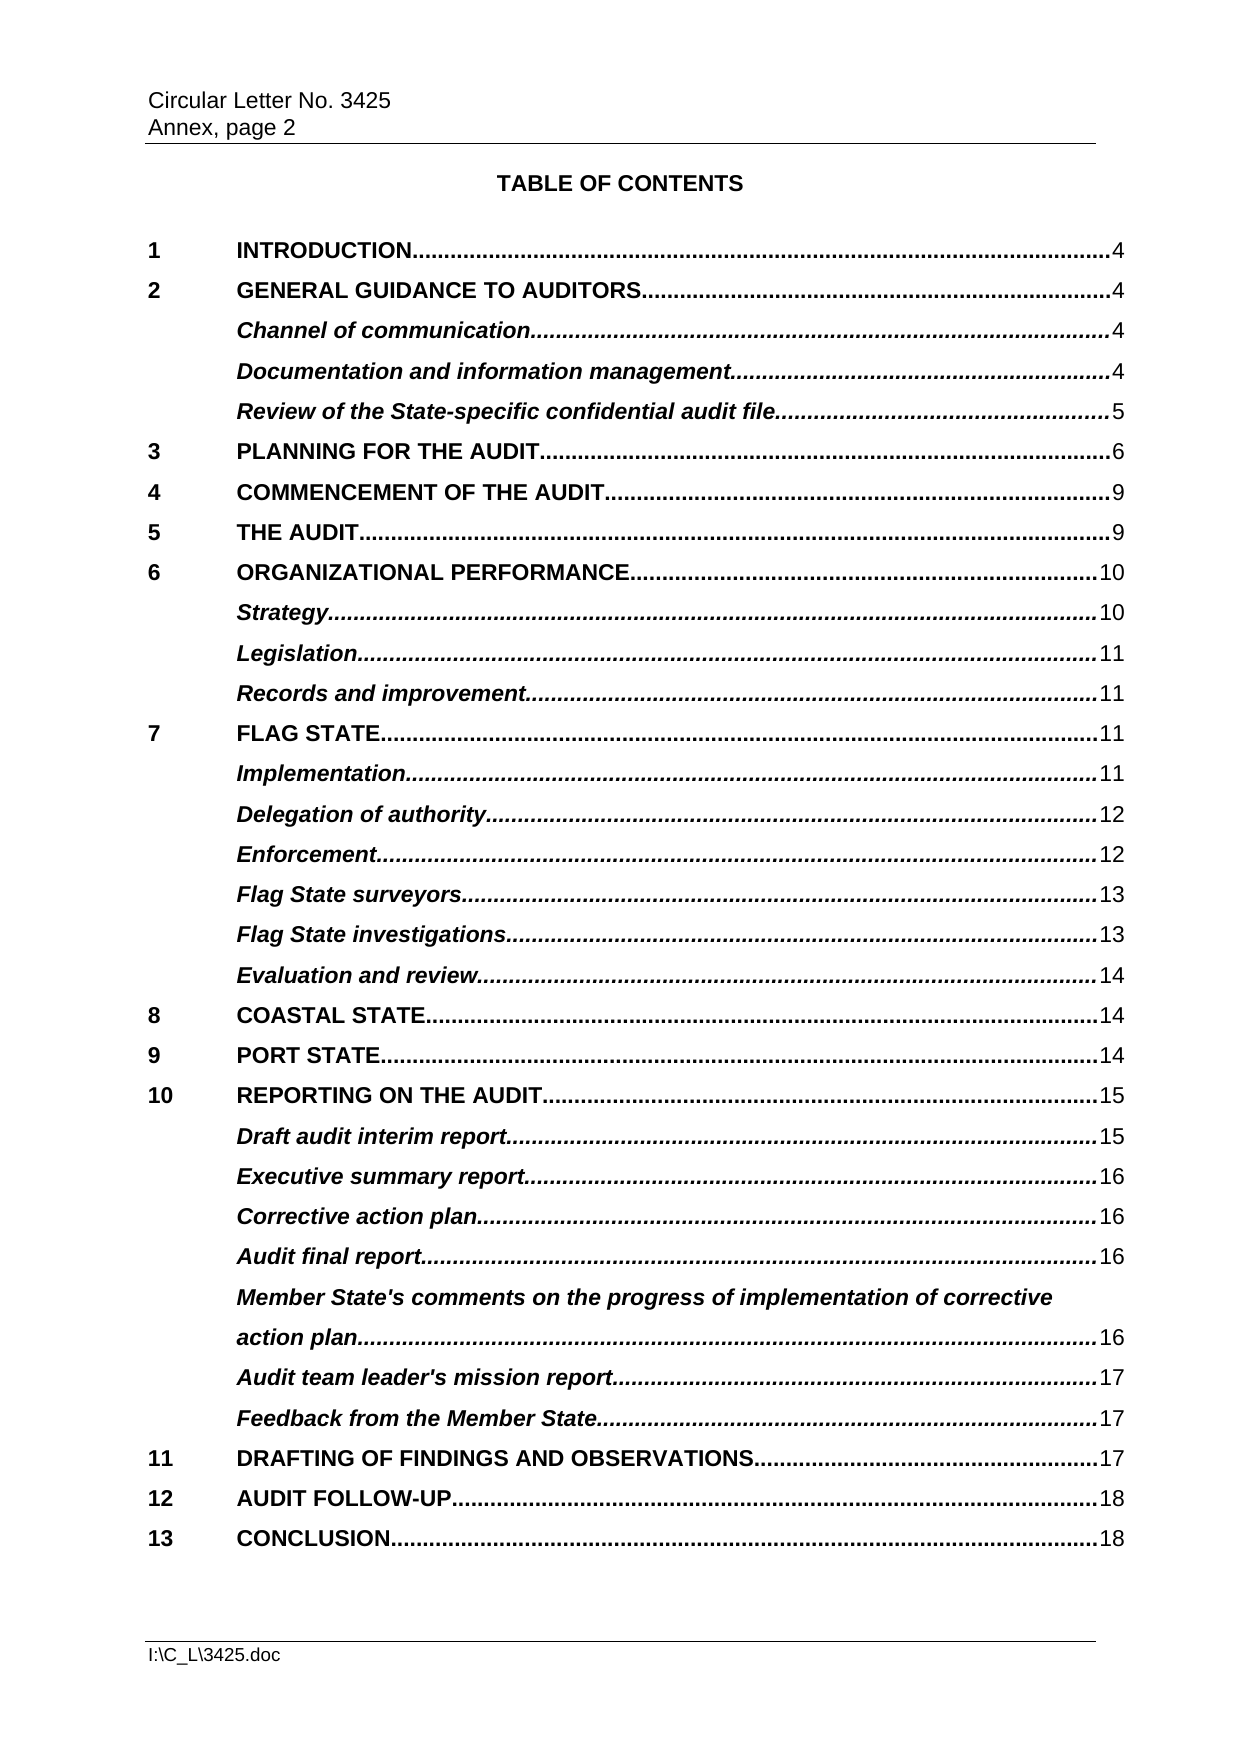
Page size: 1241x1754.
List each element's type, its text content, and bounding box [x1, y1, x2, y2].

subtitle TABLE OF CONTENTS [495, 170, 746, 196]
